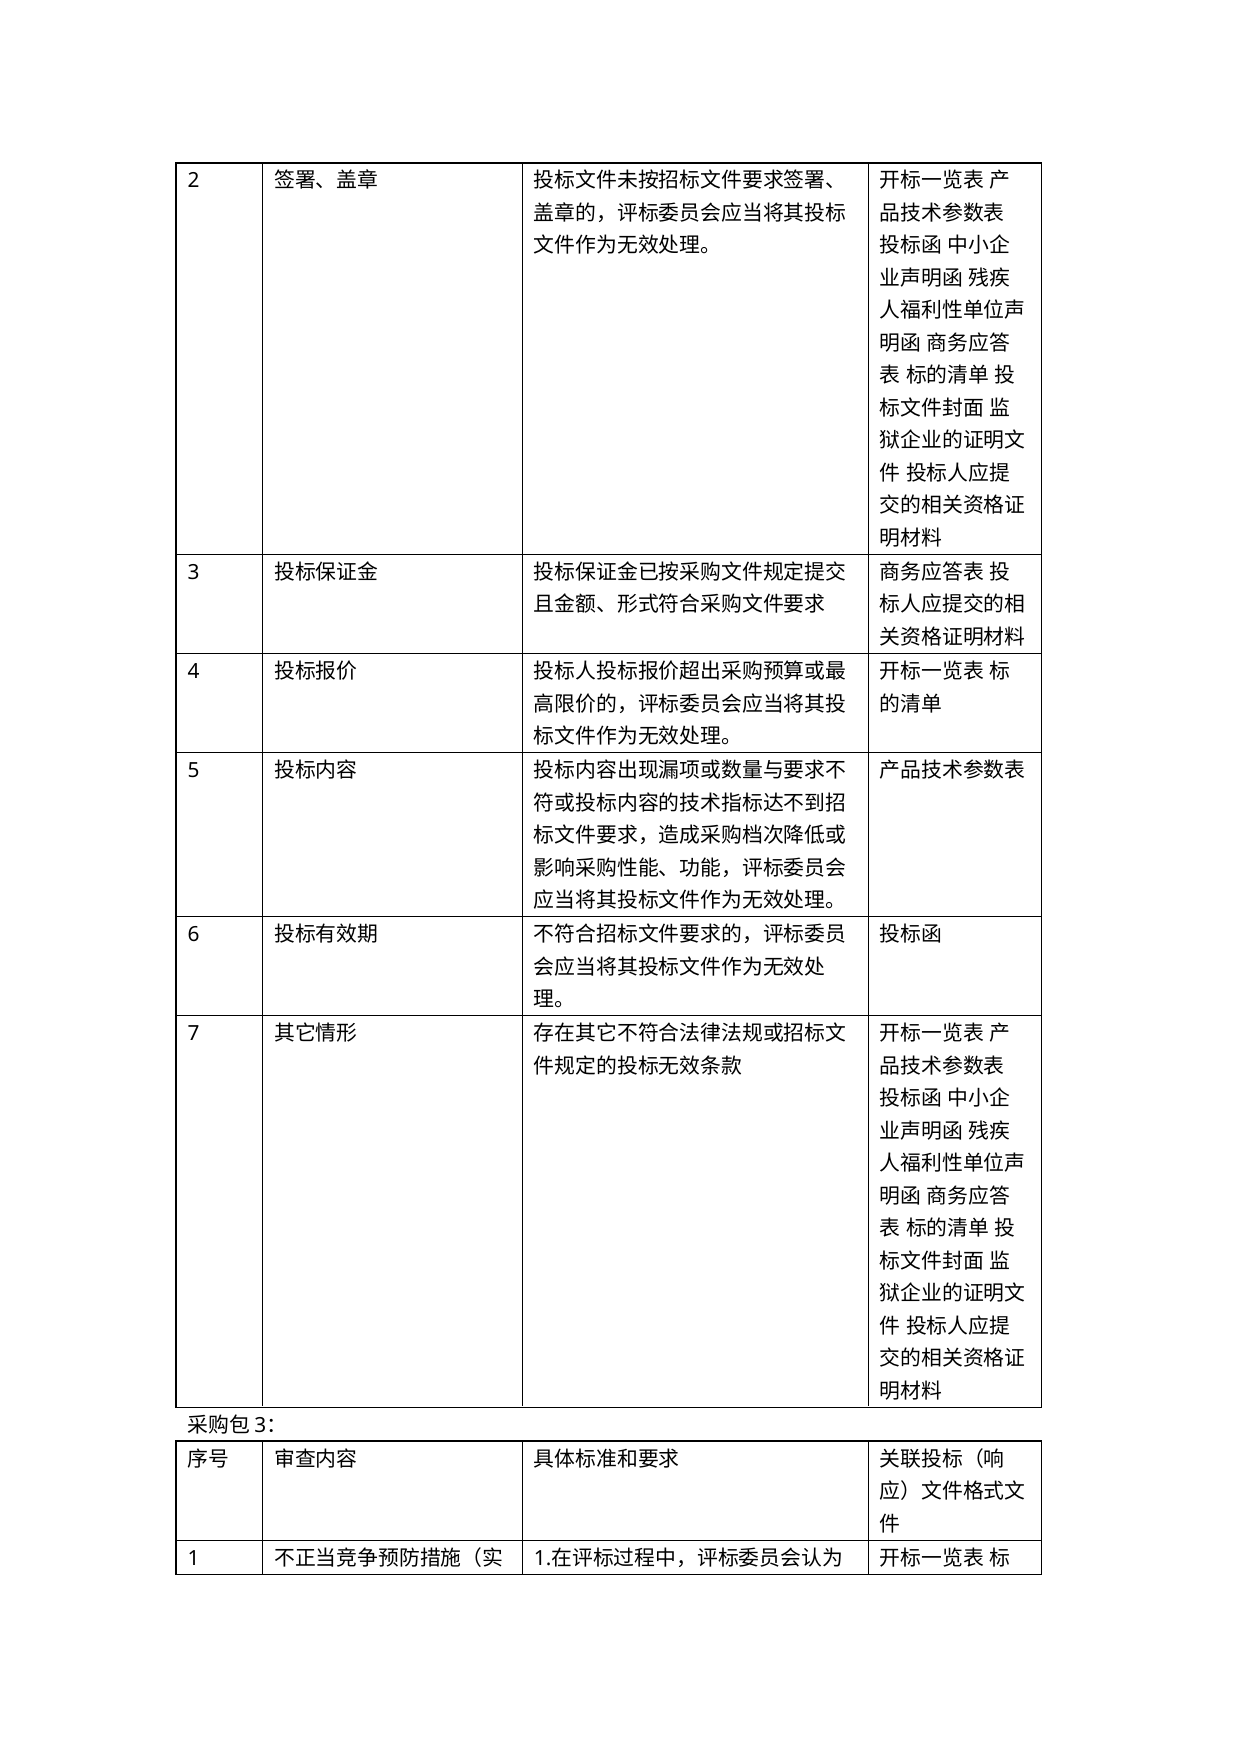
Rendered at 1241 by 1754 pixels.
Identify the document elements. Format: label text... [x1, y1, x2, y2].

table_cell 7 [177, 1016, 262, 1406]
table_cell 不符合招标文件要求的，评标委员会应当将其投标文件作为无效处理。 [523, 917, 868, 1015]
table_cell 投标有效期 [263, 917, 522, 1015]
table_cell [523, 1541, 868, 1573]
table_header 审查内容 [263, 1442, 522, 1539]
table_cell 存在其它不符合法律法规或招标文件规定的投标无效条款 [523, 1016, 868, 1406]
table_cell 投标报价 [263, 654, 522, 752]
table_header 关联投标（响应）文件格式文件 [869, 1442, 1041, 1539]
table_cell 投标内容 [263, 753, 522, 916]
table_cell 投标保证金 [263, 555, 522, 653]
table_cell 投标内容出现漏项或数量与要求不符或投标内容的技术指标达不到招标文件要求，造成采购档次降低或影响采购性能、功能，评标委员会应当将其投标文件作为无效处理。 [523, 753, 868, 916]
table_cell 3 [177, 555, 262, 653]
table_cell 5 [177, 753, 262, 916]
table_cell 开标一览表 标的清单 [869, 1541, 1041, 1573]
table_cell 投标文件未按招标文件要求签署、盖章的，评标委员会应当将其投标文件作为无效处理。 [523, 164, 868, 553]
table_header 具体标准和要求 [523, 1442, 868, 1539]
table_cell 1 [177, 1541, 262, 1573]
table_cell 开标一览表 产品技术参数表 投标函 中小企业声明函 残疾人福利性单位声明函 商务应答表 标的清单 投标文件封面 监狱企业的证明文件 投标人应提交的相关资格证明材料 [869, 1016, 1041, 1406]
table_cell 其它情形 [263, 1016, 522, 1406]
table_cell 产品技术参数表 [869, 753, 1041, 916]
table_cell 6 [177, 917, 262, 1015]
table_cell 开标一览表 产品技术参数表 投标函 中小企业声明函 残疾人福利性单位声明函 商务应答表 标的清单 投标文件封面 监狱企业的证明文件 投标人应提交的相关资格证明材料 [869, 164, 1041, 553]
table_cell 投标人投标报价超出采购预算或最高限价的，评标委员会应当将其投标文件作为无效处理。 [523, 654, 868, 752]
table_header 序号 [177, 1442, 262, 1539]
table_cell 商务应答表 投标人应提交的相关资格证明材料 [869, 555, 1041, 653]
table_cell 投标保证金已按采购文件规定提交且金额、形式符合采购文件要求 [523, 555, 868, 653]
table_cell 投标函 [869, 917, 1041, 1015]
table_cell 不正当竞争预防措施（实质性要求） [263, 1541, 522, 1573]
table_cell 签署、盖章 [263, 164, 522, 553]
table_cell 2 [177, 164, 262, 553]
table_cell 4 [177, 654, 262, 752]
table_cell 开标一览表 标的清单 [869, 654, 1041, 752]
text 采购包3： [187, 1408, 1053, 1440]
